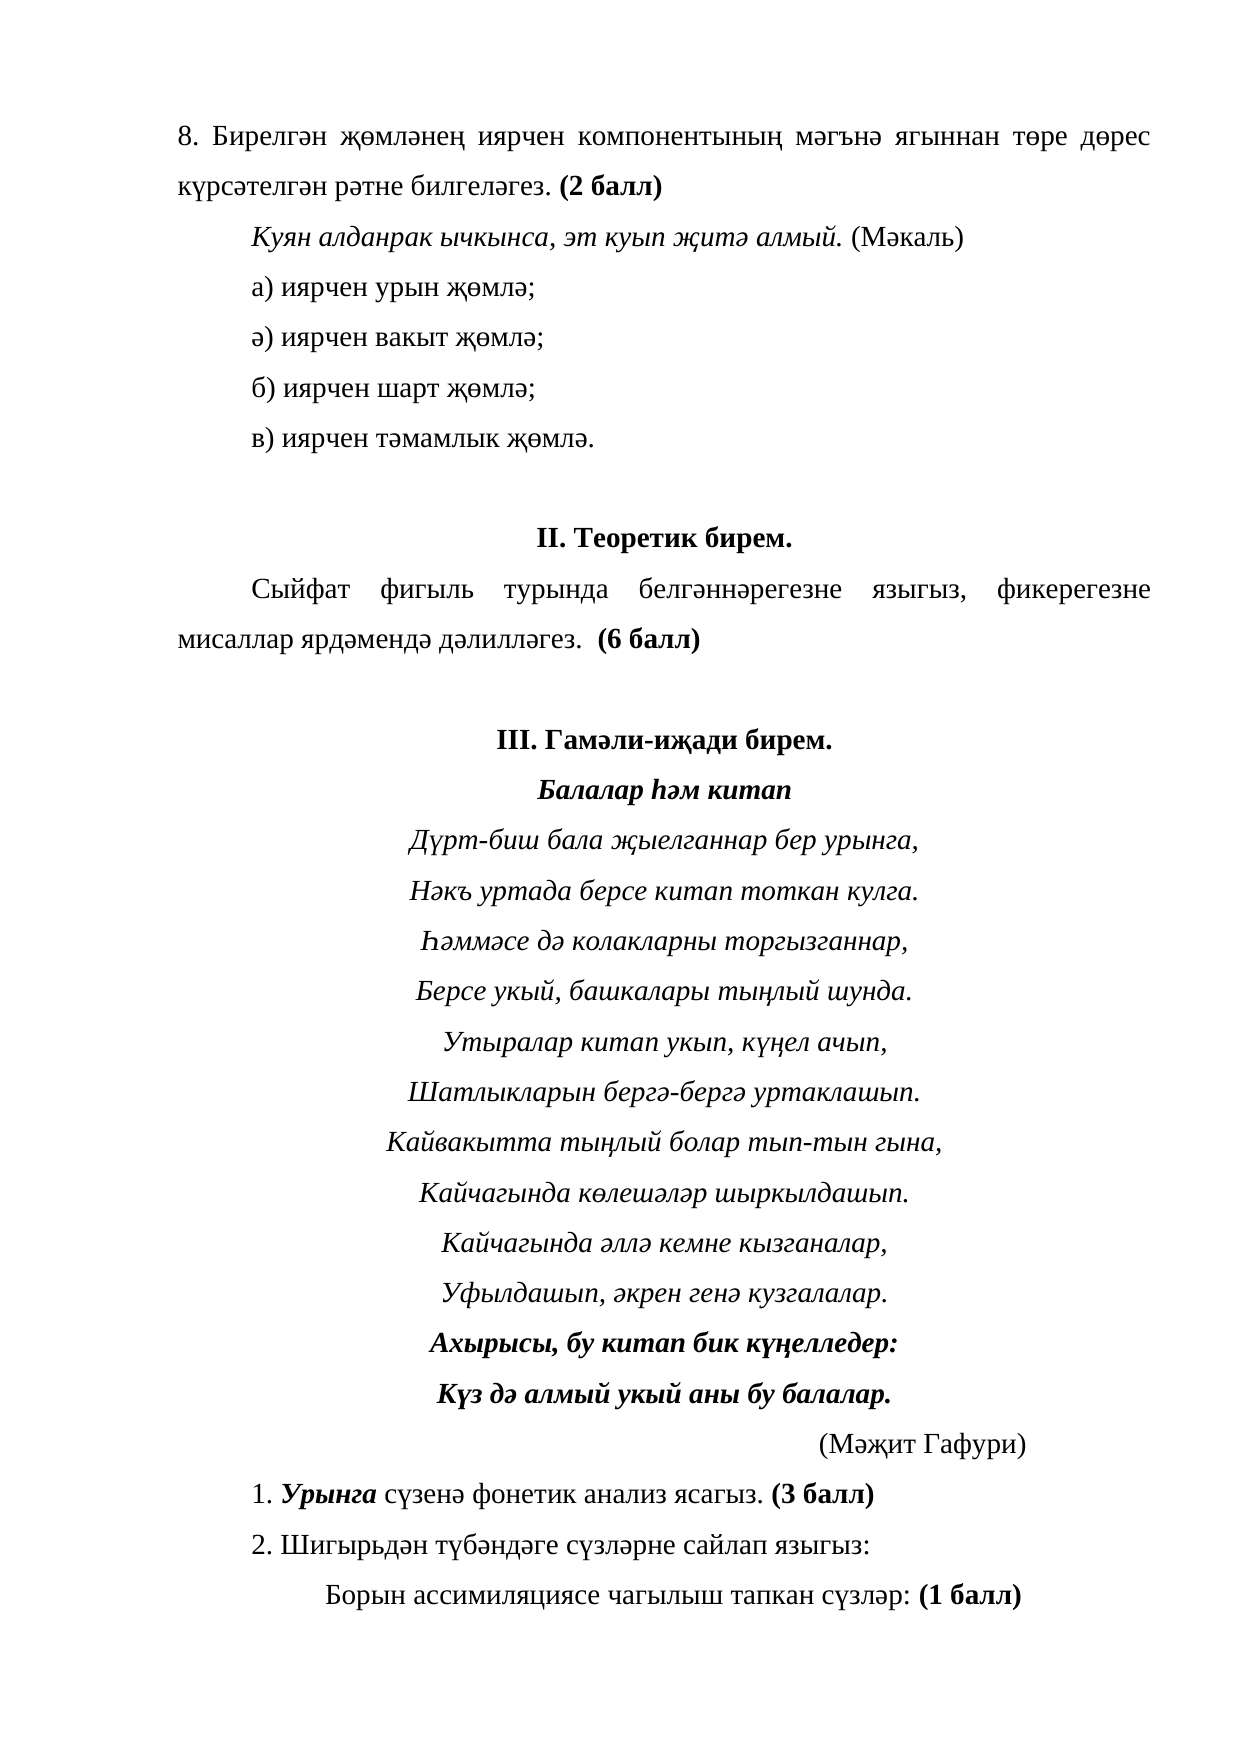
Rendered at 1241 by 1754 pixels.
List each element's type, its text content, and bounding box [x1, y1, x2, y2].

text Куян алданрак ычкынса, эт куып җитә алмый. (Мәкаль) [177, 219, 1152, 252]
text Утыралар китап укып, күңел ачып, [177, 1024, 1152, 1057]
text Балалар һәм китап [177, 772, 1152, 806]
text 2. Шигырьдән түбәндәге сүзләрне сайлап языгыз: [177, 1527, 1152, 1560]
text Шатлыкларын бергә-бергә уртаклашып. [177, 1074, 1152, 1108]
text Дүрт-биш бала җыелганнар бер урынга, [177, 822, 1152, 856]
text Борын ассимиляциясе чагылыш тапкан сүзләр: (1 балл) [251, 1577, 1152, 1611]
text в) иярчен тәмамлык җөмлә. [177, 420, 1152, 453]
text Кайвакытта тыңлый болар тып-тын гына, [177, 1124, 1152, 1158]
text ә) иярчен вакыт җөмлә; [177, 319, 1152, 353]
text б) иярчен шарт җөмлә; [177, 370, 1152, 403]
text Күз дә алмый укый аны бу балалар. [177, 1376, 1152, 1409]
text Уфылдашып, әкрен генә кузгалалар. [177, 1275, 1152, 1309]
text 8. Бирелгән җөмләнең иярчен компонентының мәгънә ягыннан төре дөрес күрсәтелгән рәтне билгеләгез. (2 балл) [177, 118, 1152, 202]
text Кайчагында әллә кемне кызганалар, [177, 1225, 1152, 1258]
text II. Теоретик бирем. [177, 521, 1152, 554]
text Ахырысы, бу китап бик күңелледер: [177, 1326, 1152, 1359]
text 1. Урынга сүзенә фонетик анализ ясагыз. (3 балл) [177, 1477, 1152, 1510]
text III. Гамәли-иҗади бирем. [177, 722, 1152, 755]
text Кайчагында көлешәләр шыркылдашып. [177, 1175, 1152, 1208]
text Сыйфат фигыль турында белгәннәрегезне языгыз, фикерегезне мисаллар ярдәмендә дәлилләгез. (6 балл) [177, 571, 1152, 655]
text Берсе укый, башкалары тыңлый шунда. [177, 973, 1152, 1007]
text Һәммәсе дә колакларны торгызганнар, [177, 923, 1152, 957]
text (Мәҗит Гафури) [620, 1426, 1152, 1460]
text Нәкъ уртада берсе китап тоткан кулга. [177, 873, 1152, 906]
text а) иярчен урын җөмлә; [177, 269, 1152, 303]
